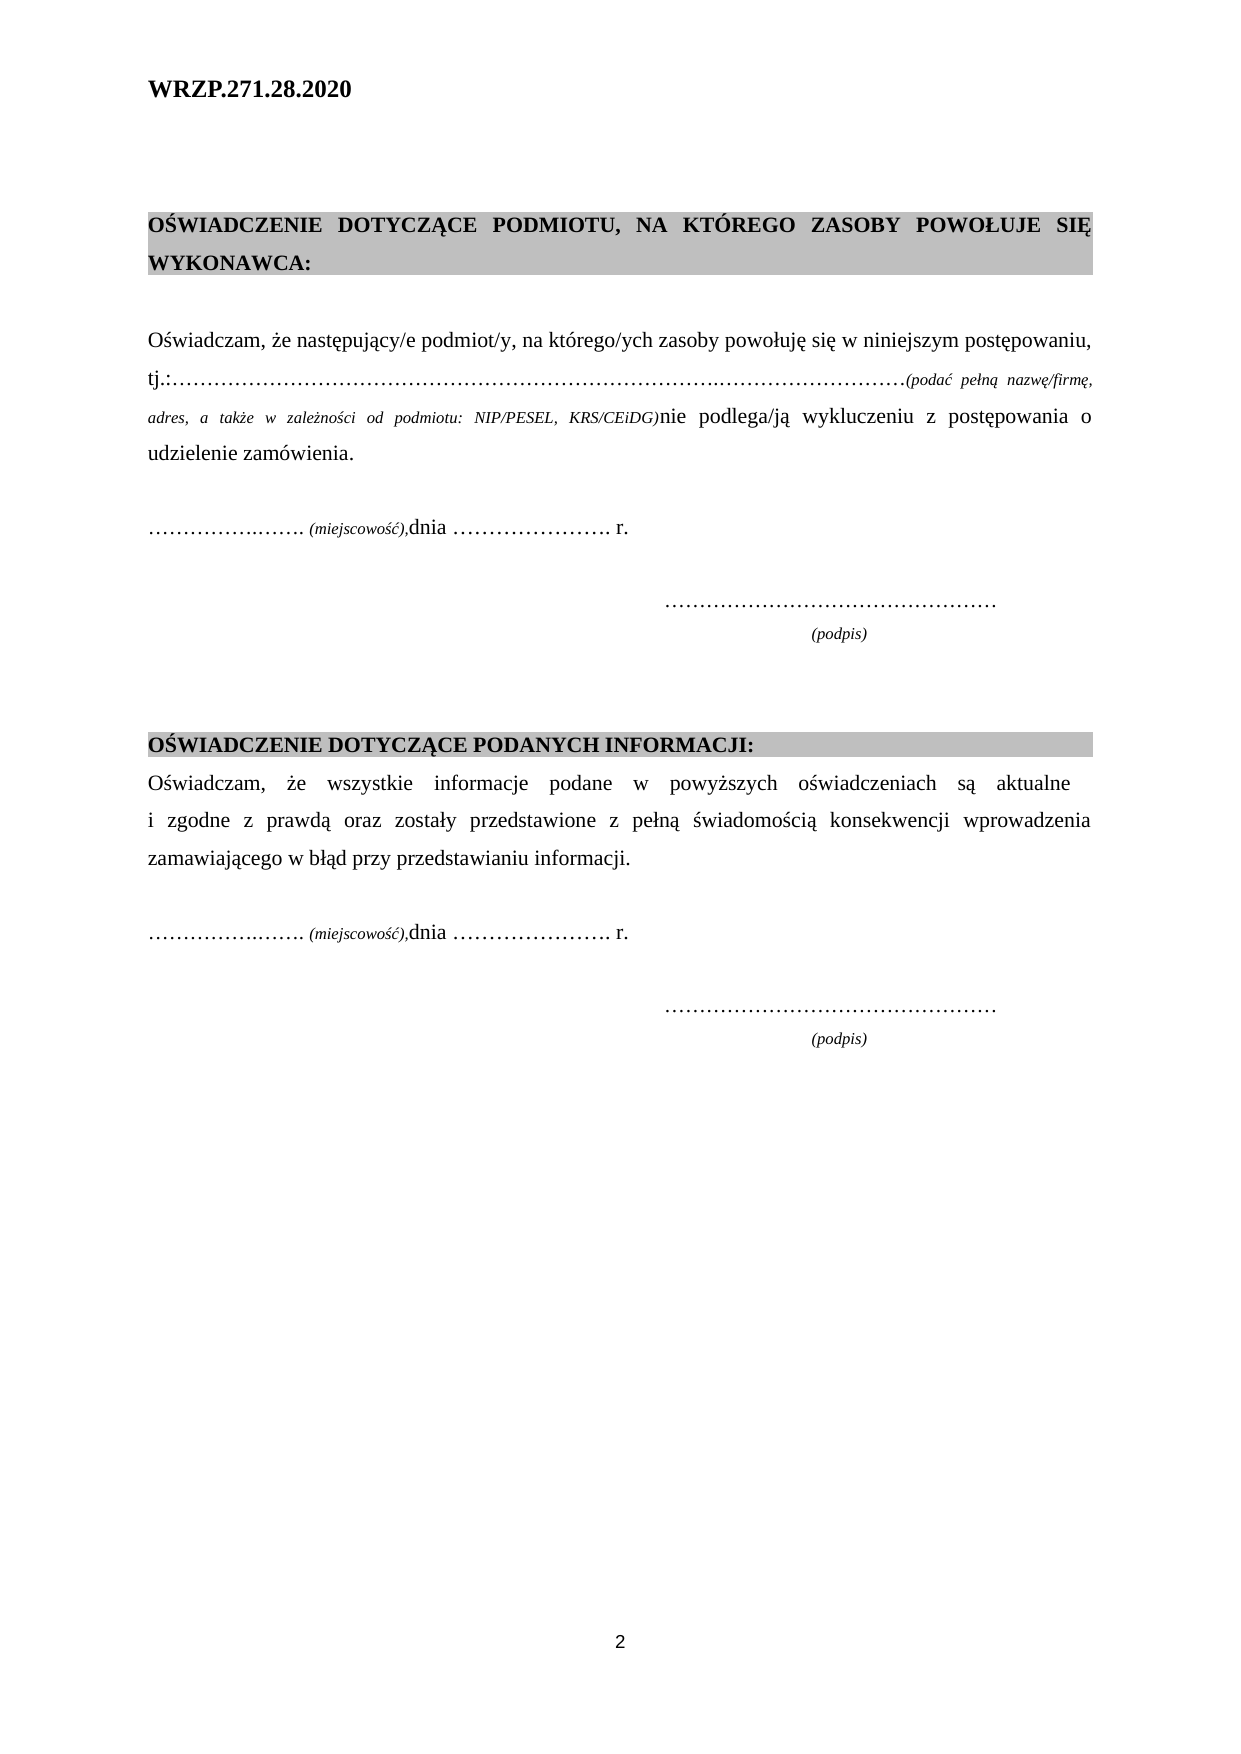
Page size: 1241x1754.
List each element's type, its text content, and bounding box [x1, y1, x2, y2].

text ………………………………………… [148, 588, 1093, 612]
text OŚWIADCZENIE DOTYCZĄCE PODMIOTU, NA KTÓREGO ZASOBY POWOŁUJE SIĘ WYKONAWCA: [148, 212, 1093, 275]
text ………………………………………… [148, 993, 1093, 1017]
text …………….……. (miejscowość),dnia …………………. r. [148, 919, 1093, 944]
text Oświadczam, że wszystkie informacje podane w powyższych oświadczeniach są aktualne i zgodne z prawdą oraz zostały przedstawione z pełną świadomością konsekwencji wprowadzenia zamawiającego w błąd przy przedstawianiu informacji. [148, 770, 1093, 871]
text …………….……. (miejscowość),dnia …………………. r. [148, 514, 1093, 539]
text OŚWIADCZENIE DOTYCZĄCE PODANYCH INFORMACJI: [148, 732, 1093, 757]
text (podpis) [738, 624, 1093, 643]
text (podpis) [738, 1029, 1093, 1048]
text Oświadczam, że następujący/e podmiot/y, na którego/ych zasoby powołuję się w niniejszym postępowaniu, tj.:…………………………………………………………………….………………………(podać pełną nazwę/firmę, adres, a także w zależności od podmiotu: NIP/PESEL, KRS/CEiDG)nie podlega/ją wykluczeniu z postępowania o udzielenie zamówienia. [148, 327, 1093, 466]
